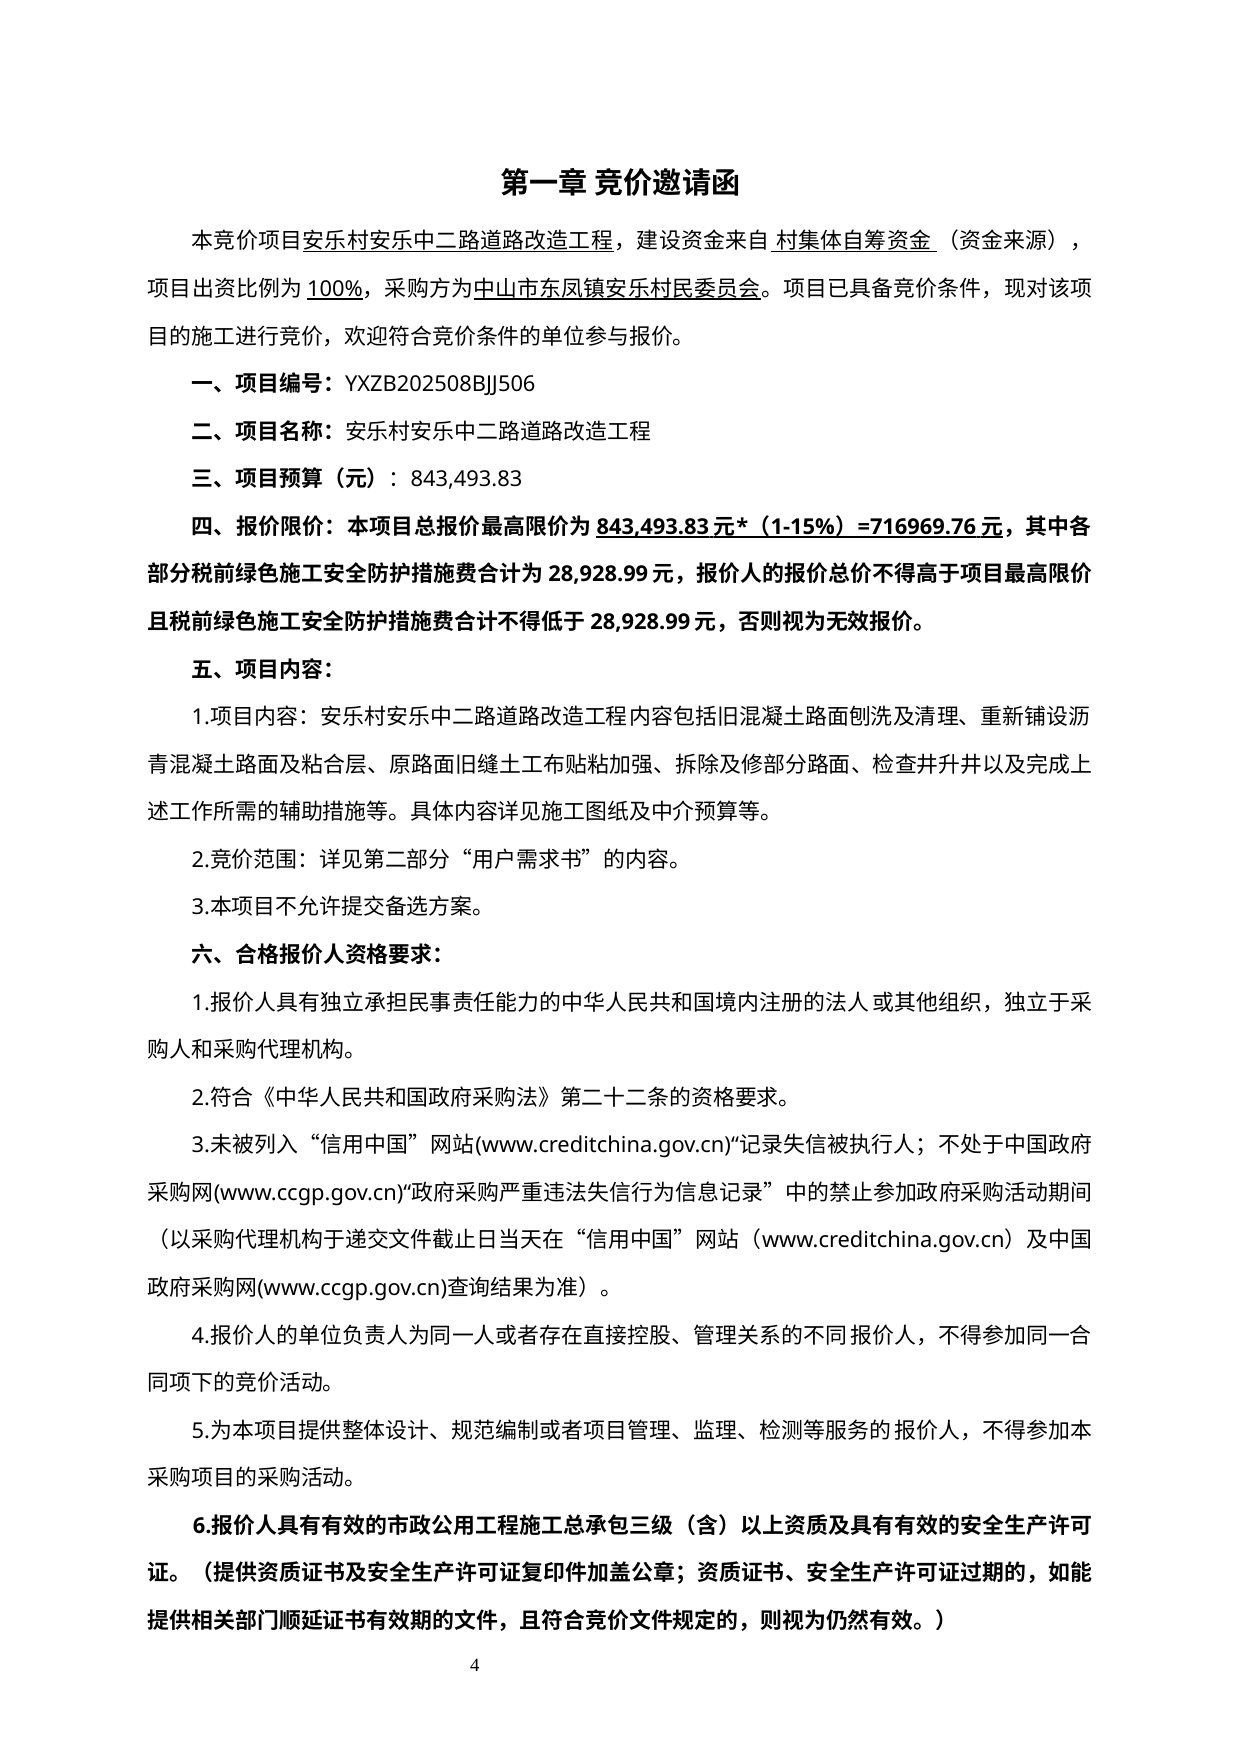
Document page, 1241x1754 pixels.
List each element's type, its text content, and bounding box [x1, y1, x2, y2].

text 4.报价人的单位负责人为同一人或者存在直接控股、管理关系的不同报价人，不得参加同一合同项下的竞价活动。 [148, 1318, 1093, 1397]
text 1.报价人具有独立承担民事责任能力的中华人民共和国境内注册的法人或其他组织，独立于采购人和采购代理机构。 [148, 984, 1093, 1064]
text 三、项目预算（元）：843,493.83 [148, 461, 1093, 493]
text 二、项目名称：安乐村安乐中二路道路改造工程 [148, 414, 1093, 445]
text 2.符合《中华人民共和国政府采购法》第二十二条的资格要求。 [148, 1079, 1093, 1111]
text 5.为本项目提供整体设计、规范编制或者项目管理、监理、检测等服务的报价人，不得参加本采购项目的采购活动。 [148, 1413, 1093, 1492]
text 3.本项目不允许提交备选方案。 [148, 889, 1093, 921]
text 1.项目内容：安乐村安乐中二路道路改造工程内容包括旧混凝土路面刨洗及清理、重新铺设沥青混凝土路面及粘合层、原路面旧缝土工布贴粘加强、拆除及修部分路面、检查井升井以及完成上述工作所需的辅助措施等。具体内容详见施工图纸及中介预算等。 [148, 699, 1093, 826]
text 3.未被列入“信用中国”网站(www.creditchina.gov.cn)“记录失信被执行人；不处于中国政府采购网(www.ccgp.gov.cn)“政府采购严重违法失信行为信息记录”中的禁止参加政府采购活动期间。（以采购代理机构于递交文件截止日当天在“信用中国”网站（www.creditchina.gov.cn）及中国政府采购网(www.ccgp.gov.cn)查询结果为准）。 [148, 1127, 1093, 1302]
text 6.报价人具有有效的市政公用工程施工总承包三级（含）以上资质及具有有效的安全生产许可证。（提供资质证书及安全生产许可证复印件加盖公章；资质证书、安全生产许可证过期的，如能提供相关部门顺延证书有效期的文件，且符合竞价文件规定的，则视为仍然有效。） [148, 1508, 1093, 1634]
text 四、报价限价：本项目总报价最高限价为843,493.83元*（1-15%）=716969.76元，其中各部分税前绿色施工安全防护措施费合计为28,928.99元，报价人的报价总价不得高于项目最高限价且税前绿色施工安全防护措施费合计不得低于 28,928.99元，否则视为无效报价。 [148, 509, 1093, 636]
text 六、合格报价人资格要求： [148, 937, 1093, 969]
text 2.竞价范围：详见第二部分“用户需求书”的内容。 [148, 842, 1093, 873]
text 第一章 竞价邀请函 [148, 160, 1093, 202]
text 一、项目编号：YXZB202508BJJ506 [148, 366, 1093, 398]
text 本竞价项目安乐村安乐中二路道路改造工程，建设资金来自 村集体自筹资金 （资金来源），项目出资比例为100%，采购方为中山市东凤镇安乐村民委员会。项目已具备竞价条件，现对该项目的施工进行竞价，欢迎符合竞价条件的单位参与报价。 [148, 223, 1093, 350]
text 五、项目内容： [148, 652, 1093, 683]
